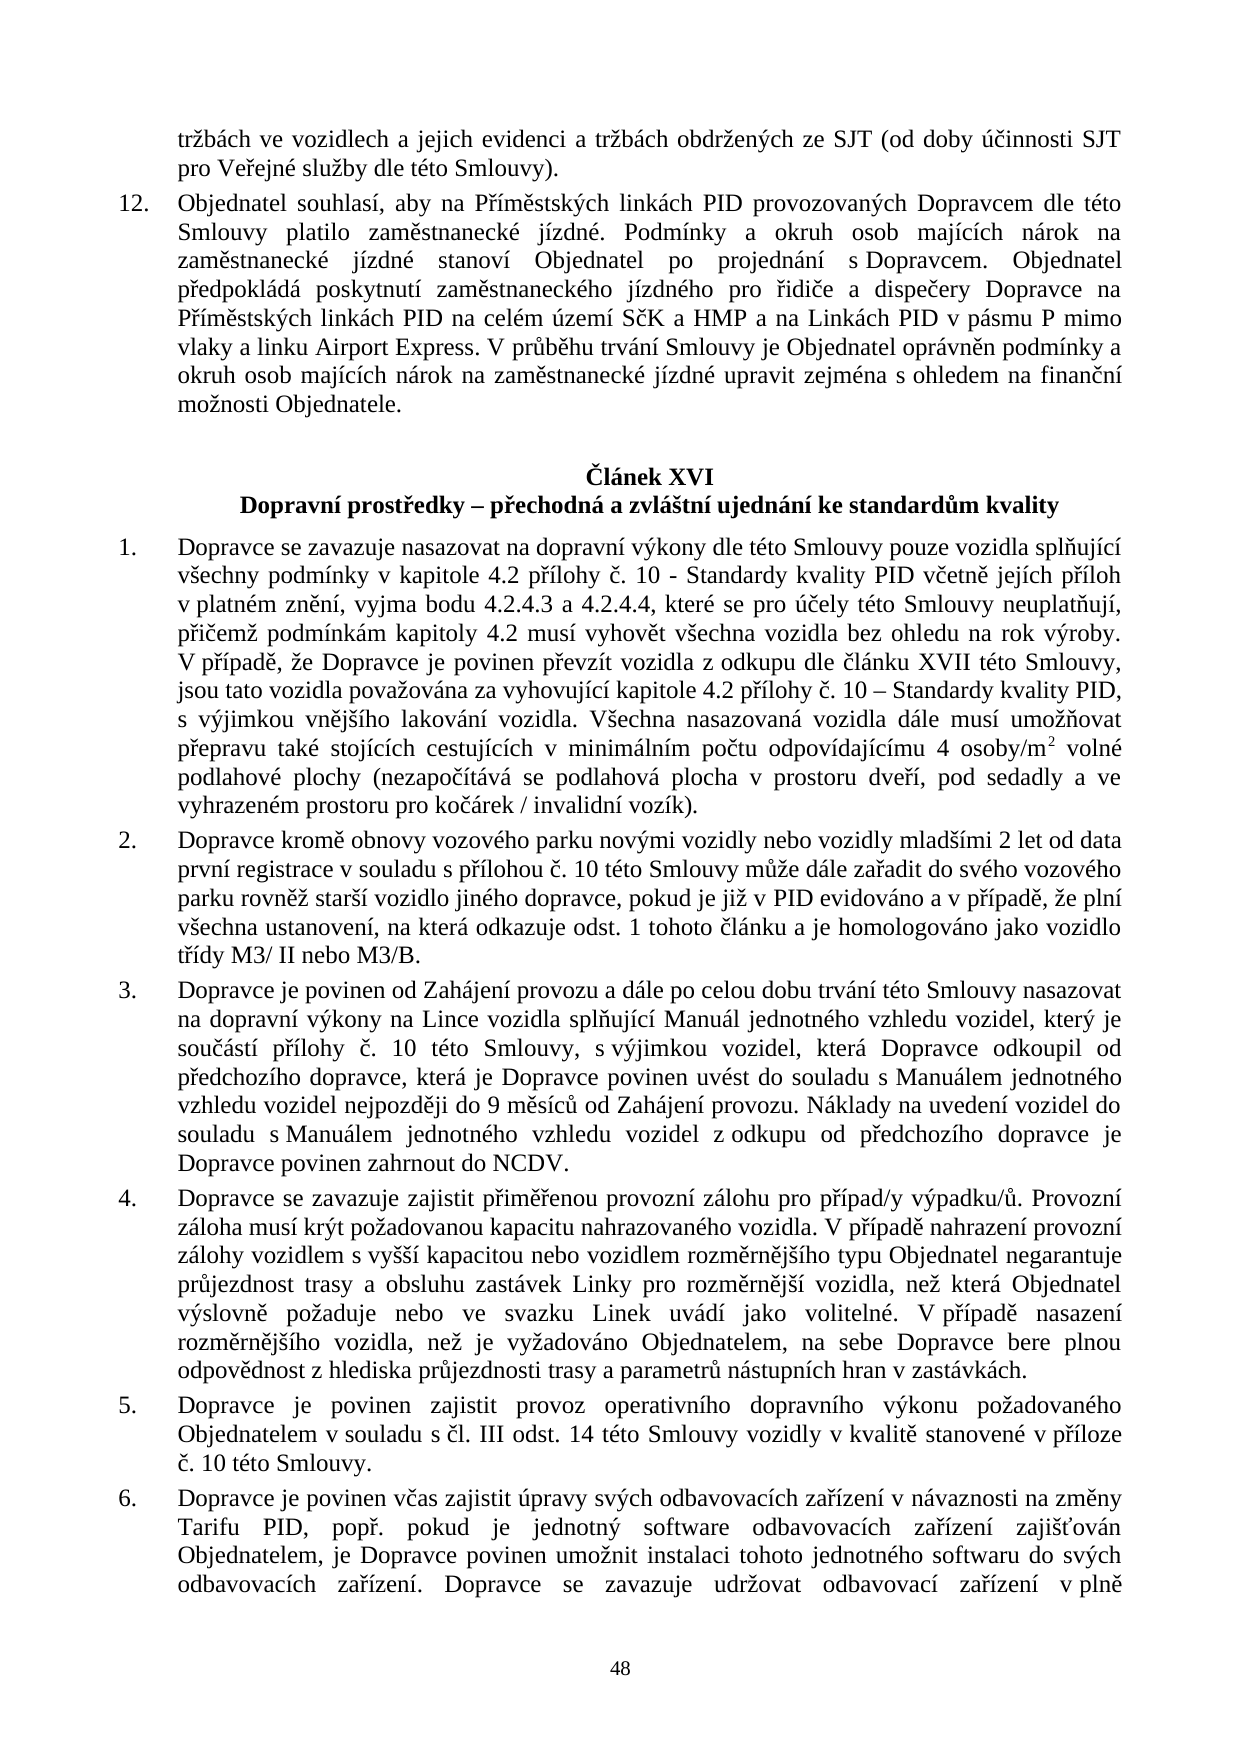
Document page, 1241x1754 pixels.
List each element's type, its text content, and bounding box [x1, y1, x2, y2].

text Článek XVI [177, 462, 1122, 490]
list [118, 124, 1122, 182]
list Dopravce je povinen zajistit provoz operativního dopravního výkonu požadovaného Objednatelem v souladu s čl. III odst. 14 této Smlouvy vozidly v kvalitě stanovené v příloze č. 10 této Smlouvy. [118, 1390, 1122, 1477]
list Dopravce je povinen od Zahájení provozu a dále po celou dobu trvání této Smlouvy nasazovat na dopravní výkony na Lince vozidla splňující Manuál jednotného vzhledu vozidel, který je součástí přílohy č. 10 této Smlouvy, s výjimkou vozidel, která Dopravce odkoupil od předchozího dopravce, která je Dopravce povinen uvést do souladu s Manuálem jednotného vzhledu vozidel nejpozději do 9 měsíců od Zahájení provozu. Náklady na uvedení vozidel do souladu s Manuálem jednotného vzhledu vozidel z odkupu od předchozího dopravce je Dopravce povinen zahrnout do NCDV. [118, 975, 1122, 1177]
text Dopravní prostředky – přechodná a zvláštní ujednání ke standardům kvality [177, 490, 1122, 519]
list Objednatel souhlasí, aby na Příměstských linkách PID provozovaných Dopravcem dle této Smlouvy platilo zaměstnanecké jízdné. Podmínky a okruh osob majících nárok na zaměstnanecké jízdné stanoví Objednatel po projednání s Dopravcem. Objednatel předpokládá poskytnutí zaměstnaneckého jízdného pro řidiče a dispečery Dopravce na Příměstských linkách PID na celém území SčK a HMP a na Linkách PID v pásmu P mimo vlaky a linku Airport Express. V průběhu trvání Smlouvy je Objednatel oprávněn podmínky a okruh osob majících nárok na zaměstnanecké jízdné upravit zejména s ohledem na finanční možnosti Objednatele. [118, 188, 1122, 418]
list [118, 1483, 1122, 1598]
list Dopravce se zavazuje nasazovat na dopravní výkony dle této Smlouvy pouze vozidla splňující všechny podmínky v kapitole 4.2 přílohy č. 10 - Standardy kvality PID včetně jejích příloh v platném znění, vyjma bodu 4.2.4.3 a 4.2.4.4, které se pro účely této Smlouvy neuplatňují, přičemž podmínkám kapitoly 4.2 musí vyhovět všechna vozidla bez ohledu na rok výroby. V případě, že Dopravce je povinen převzít vozidla z odkupu dle článku XVII této Smlouvy, jsou tato vozidla považována za vyhovující kapitole 4.2 přílohy č. 10 – Standardy kvality PID, s výjimkou vnějšího lakování vozidla. Všechna nasazovaná vozidla dále musí umožňovat přepravu také stojících cestujících v minimálním počtu odpovídajícímu 4 osoby/m2 volné podlahové plochy (nezapočítává se podlahová plocha v prostoru dveří, pod sedadly a ve vyhrazeném prostoru pro kočárek / invalidní vozík). [118, 532, 1122, 819]
list Dopravce se zavazuje zajistit přiměřenou provozní zálohu pro případ/y výpadku/ů. Provozní záloha musí krýt požadovanou kapacitu nahrazovaného vozidla. V případě nahrazení provozní zálohy vozidlem s vyšší kapacitou nebo vozidlem rozměrnějšího typu Objednatel negarantuje průjezdnost trasy a obsluhu zastávek Linky pro rozměrnější vozidla, než která Objednatel výslovně požaduje nebo ve svazku Linek uvádí jako volitelné. V případě nasazení rozměrnějšího vozidla, než je vyžadováno Objednatelem, na sebe Dopravce bere plnou odpovědnost z hlediska průjezdnosti trasy a parametrů nástupních hran v zastávkách. [118, 1183, 1122, 1384]
list Dopravce kromě obnovy vozového parku novými vozidly nebo vozidly mladšími 2 let od data první registrace v souladu s přílohou č. 10 této Smlouvy může dále zařadit do svého vozového parku rovněž starší vozidlo jiného dopravce, pokud je již v PID evidováno a v případě, že plní všechna ustanovení, na která odkazuje odst. 1 tohoto článku a je homologováno jako vozidlo třídy M3/ II nebo M3/B. [118, 825, 1122, 969]
